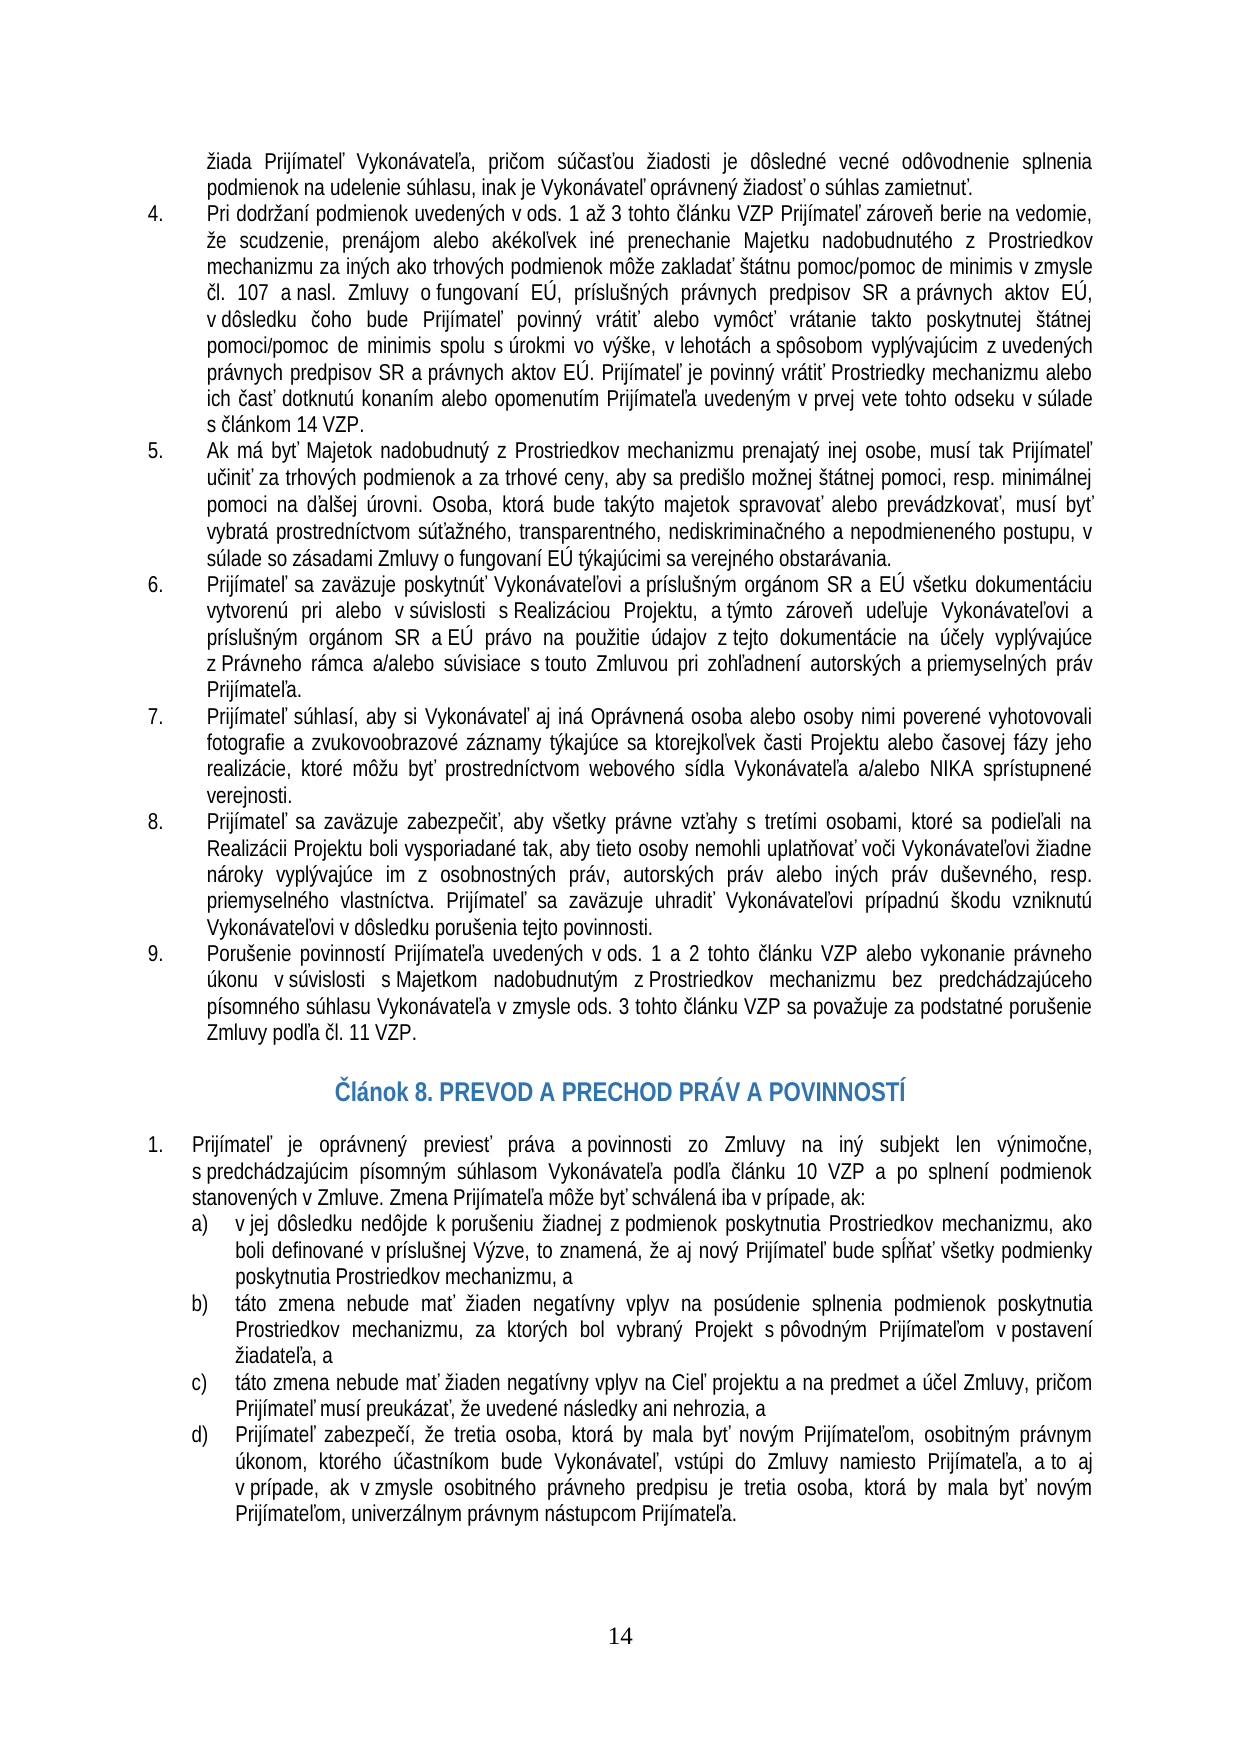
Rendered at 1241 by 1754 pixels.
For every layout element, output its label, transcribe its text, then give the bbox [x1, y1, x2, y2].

list táto zmena nebude mať žiaden negatívny vplyv na posúdenie splnenia podmienok poskytnutia Prostriedkov mechanizmu, za ktorých bol vybraný Projekt s pôvodným Prijímateľom v postavení žiadateľa, a [191, 1289, 1093, 1368]
list Prijímateľ súhlasí, aby si Vykonávateľ aj iná Oprávnená osoba alebo osoby nimi poverené vyhotovovali fotografie a zvukovoobrazové záznamy týkajúce sa ktorejkoľvek časti Projektu alebo časovej fázy jeho realizácie, ktoré môžu byť prostredníctvom webového sídla Vykonávateľa a/alebo NIKA sprístupnené verejnosti. [148, 703, 1093, 808]
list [148, 148, 1093, 200]
list Pri dodržaní podmienok uvedených v ods. 1 až 3 tohto článku VZP Prijímateľ zároveň berie na vedomie, že scudzenie, prenájom alebo akékoľvek iné prenechanie Majetku nadobudnutého z Prostriedkov mechanizmu za iných ako trhových podmienok môže zakladať štátnu pomoc/pomoc de minimis v zmysle čl. 107 a nasl. Zmluvy o fungovaní EÚ, príslušných právnych predpisov SR a právnych aktov EÚ, v dôsledku čoho bude Prijímateľ povinný vrátiť alebo vymôcť vrátanie takto poskytnutej štátnej pomoci/pomoc de minimis spolu s úrokmi vo výške, v lehotách a spôsobom vyplývajúcim z uvedených právnych predpisov SR a právnych aktov EÚ. Prijímateľ je povinný vrátiť Prostriedky mechanizmu alebo ich časť dotknutú konaním alebo opomenutím Prijímateľa uvedeným v prvej vete tohto odseku v súlade s článkom 14 VZP. [148, 200, 1093, 437]
list Prijímateľ je oprávnený previesť práva a povinnosti zo Zmluvy na iný subjekt len výnimočne, s predchádzajúcim písomným súhlasom Vykonávateľa podľa článku 10 VZP a po splnení podmienok stanovených v Zmluve. Zmena Prijímateľa môže byť schválená iba v prípade, ak: [148, 1131, 1093, 1210]
list Ak má byť Majetok nadobudnutý z Prostriedkov mechanizmu prenajatý inej osobe, musí tak Prijímateľ učiniť za trhových podmienok a za trhové ceny, aby sa predišlo možnej štátnej pomoci, resp. minimálnej pomoci na ďalšej úrovni. Osoba, ktorá bude takýto majetok spravovať alebo prevádzkovať, musí byť vybratá prostredníctvom súťažného, transparentného, nediskriminačného a nepodmieneného postupu, v súlade so zásadami Zmluvy o fungovaní EÚ týkajúcimi sa verejného obstarávania. [148, 437, 1093, 571]
list Prijímateľ zabezpečí, že tretia osoba, ktorá by mala byť novým Prijímateľom, osobitným právnym úkonom, ktorého účastníkom bude Vykonávateľ, vstúpi do Zmluvy namiesto Prijímateľa, a to aj v prípade, ak v zmysle osobitného právneho predpisu je tretia osoba, ktorá by mala byť novým Prijímateľom, univerzálnym právnym nástupcom Prijímateľa. [191, 1421, 1093, 1527]
list Porušenie povinností Prijímateľa uvedených v ods. 1 a 2 tohto článku VZP alebo vykonanie právneho úkonu v súvislosti s Majetkom nadobudnutým z Prostriedkov mechanizmu bez predchádzajúceho písomného súhlasu Vykonávateľa v zmysle ods. 3 tohto článku VZP sa považuje za podstatné porušenie Zmluvy podľa čl. 11 VZP. [148, 940, 1093, 1045]
list v jej dôsledku nedôjde k porušeniu žiadnej z podmienok poskytnutia Prostriedkov mechanizmu, ako boli definované v príslušnej Výzve, to znamená, že aj nový Prijímateľ bude spĺňať všetky podmienky poskytnutia Prostriedkov mechanizmu, a [191, 1210, 1093, 1289]
list táto zmena nebude mať žiaden negatívny vplyv na Cieľ projektu a na predmet a účel Zmluvy, pričom Prijímateľ musí preukázať, že uvedené následky ani nehrozia, a [191, 1368, 1093, 1421]
list Prijímateľ sa zaväzuje poskytnúť Vykonávateľovi a príslušným orgánom SR a EÚ všetku dokumentáciu vytvorenú pri alebo v súvislosti s Realizáciou Projektu, a týmto zároveň udeľuje Vykonávateľovi a príslušným orgánom SR a EÚ právo na použitie údajov z tejto dokumentácie na účely vyplývajúce z Právneho rámca a/alebo súvisiace s touto Zmluvou pri zohľadnení autorských a priemyselných práv Prijímateľa. [148, 571, 1093, 703]
list Prijímateľ sa zaväzuje zabezpečiť, aby všetky právne vzťahy s tretími osobami, ktoré sa podieľali na Realizácii Projektu boli vysporiadané tak, aby tieto osoby nemohli uplatňovať voči Vykonávateľovi žiadne nároky vyplývajúce im z osobnostných práv, autorských práv alebo iných práv duševného, resp. priemyselného vlastníctva. Prijímateľ sa zaväzuje uhradiť Vykonávateľovi prípadnú škodu vzniknutú Vykonávateľovi v dôsledku porušenia tejto povinnosti. [148, 808, 1093, 940]
subtitle Článok 8. PREVOD A PRECHOD PRÁV A POVINNOSTÍ [148, 1076, 1093, 1107]
